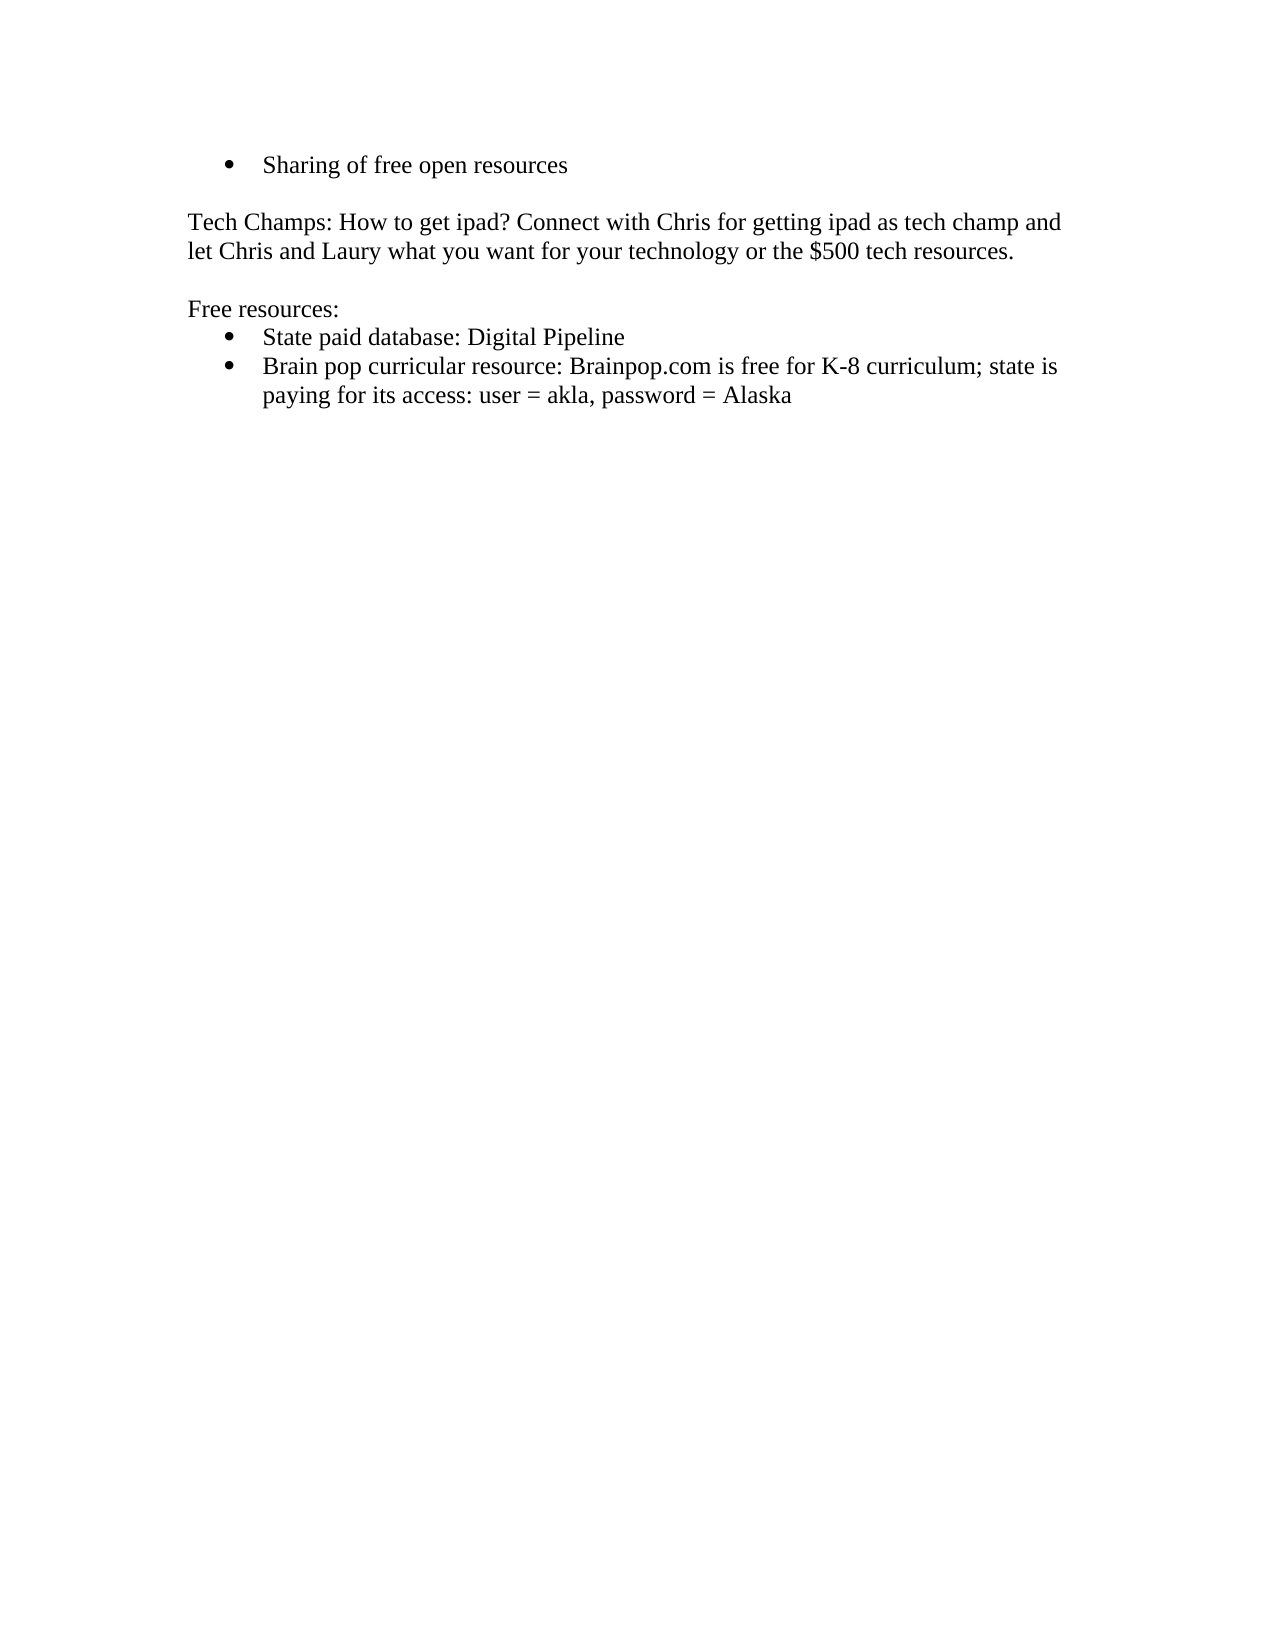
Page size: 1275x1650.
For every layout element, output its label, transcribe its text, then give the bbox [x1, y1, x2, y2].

text Tech Champs: How to get ipad? Connect with Chris for getting ipad as tech champ and let Chris and Laury what you want for your technology or the $500 tech resources. [187, 207, 1087, 265]
list Brain pop curricular resource: Brainpop.com is free for K-8 curriculum; state is paying for its access: user = akla, password = Alaska [225, 351, 1087, 409]
text Free resources: [187, 294, 1087, 322]
list State paid database: Digital Pipeline [225, 322, 1087, 351]
list Sharing of free open resources [225, 150, 1087, 179]
